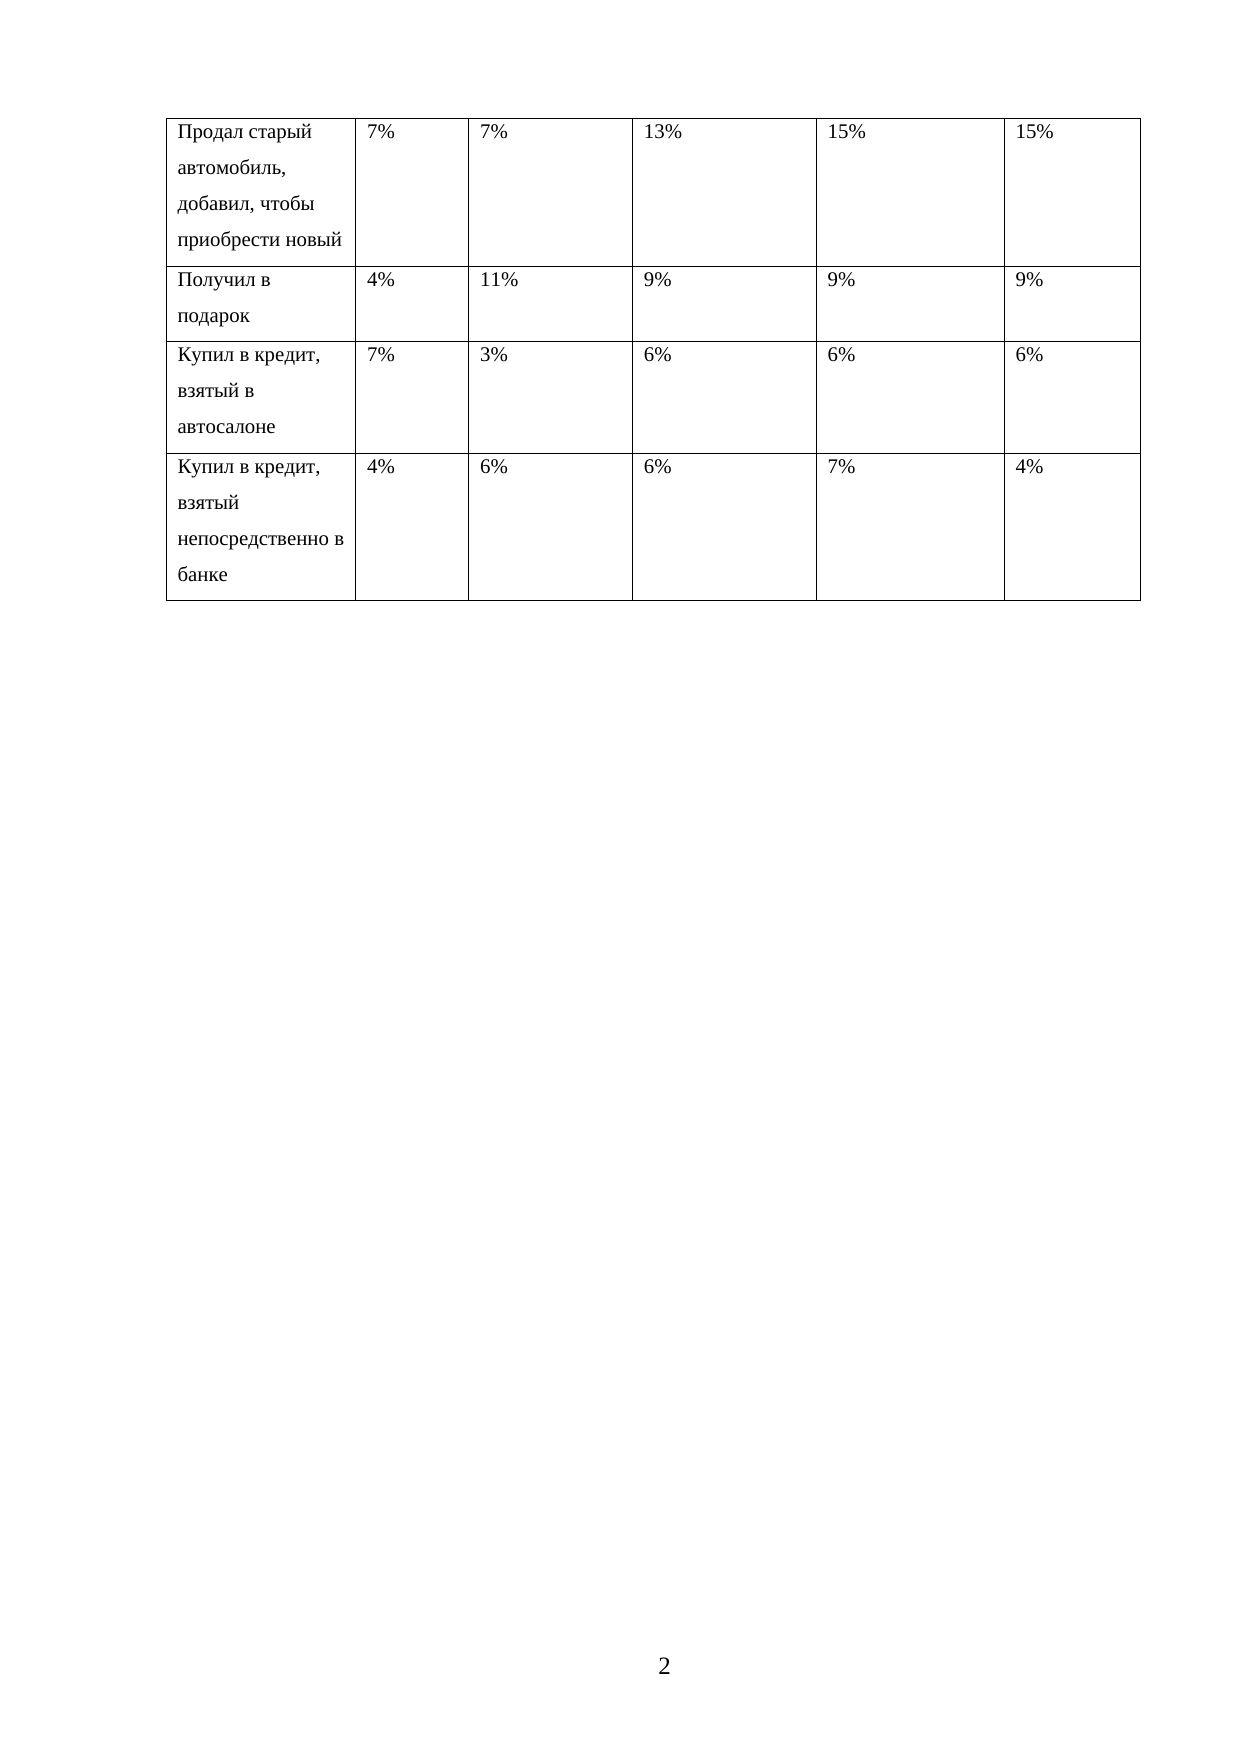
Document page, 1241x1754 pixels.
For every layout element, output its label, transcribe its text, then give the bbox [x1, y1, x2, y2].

table_cell 7% [469, 119, 632, 266]
table_cell Получил в подарок [167, 267, 355, 341]
table_cell 9% [1005, 267, 1140, 341]
table_cell 15% [1005, 119, 1140, 266]
table_cell 9% [633, 267, 816, 341]
table_cell 4% [1005, 454, 1140, 600]
table_cell 6% [817, 342, 1004, 452]
table_cell 4% [356, 454, 468, 600]
table_cell 13% [633, 119, 816, 266]
table_cell 6% [1005, 342, 1140, 452]
table_cell 3% [469, 342, 632, 452]
table_cell 6% [633, 454, 816, 600]
table_cell 6% [633, 342, 816, 452]
table_cell 15% [817, 119, 1004, 266]
table_cell Купил в кредит, взятый в автосалоне [167, 342, 355, 452]
table_cell Продал старый автомобиль, добавил, чтобы приобрести новый [167, 119, 355, 266]
table_cell 11% [469, 267, 632, 341]
table_cell 6% [469, 454, 632, 600]
table_cell Купил в кредит, взятый непосредственно в банке [167, 454, 355, 600]
table_cell 4% [356, 267, 468, 341]
table_cell 7% [356, 119, 468, 266]
table_cell 7% [356, 342, 468, 452]
table_cell 7% [817, 454, 1004, 600]
table_cell 9% [817, 267, 1004, 341]
